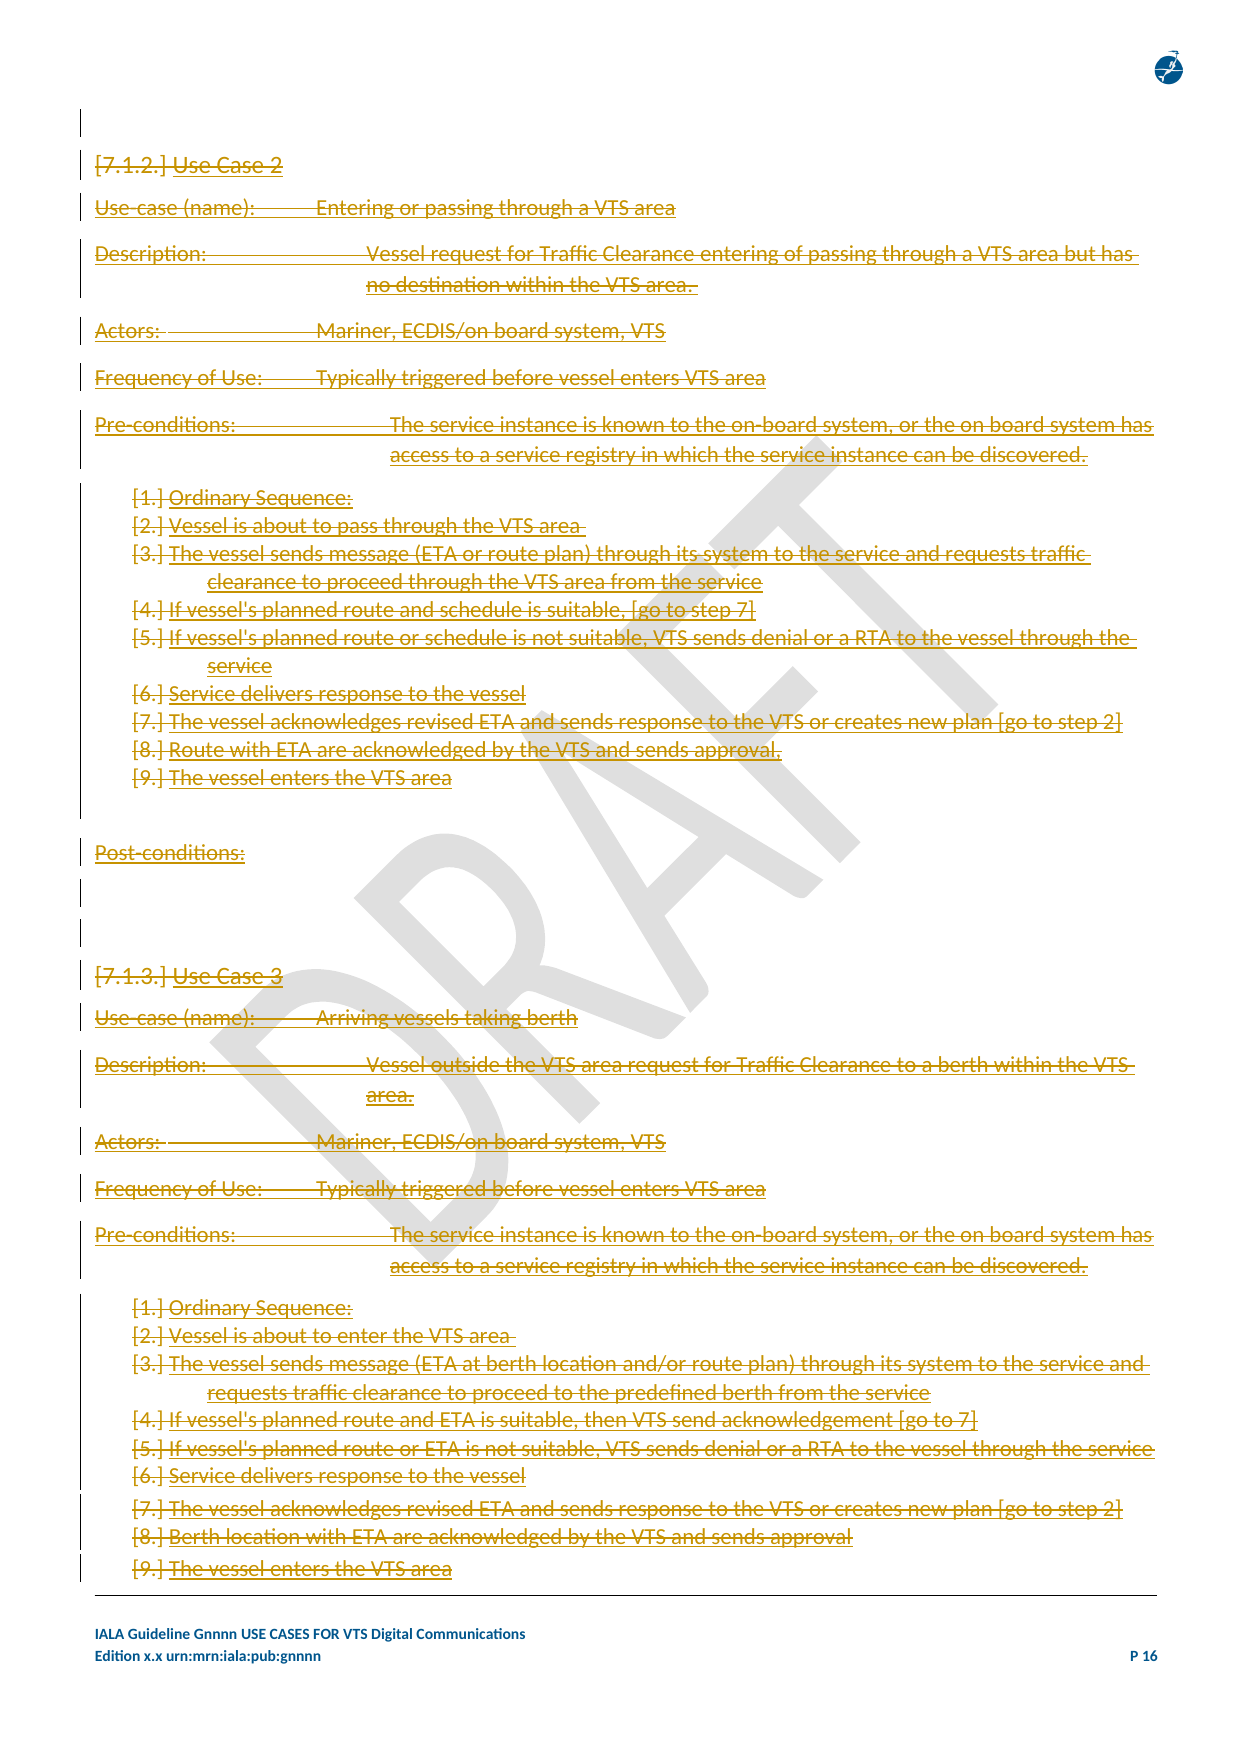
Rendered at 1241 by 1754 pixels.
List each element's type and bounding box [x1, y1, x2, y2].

picture [1123, 0, 1241, 119]
